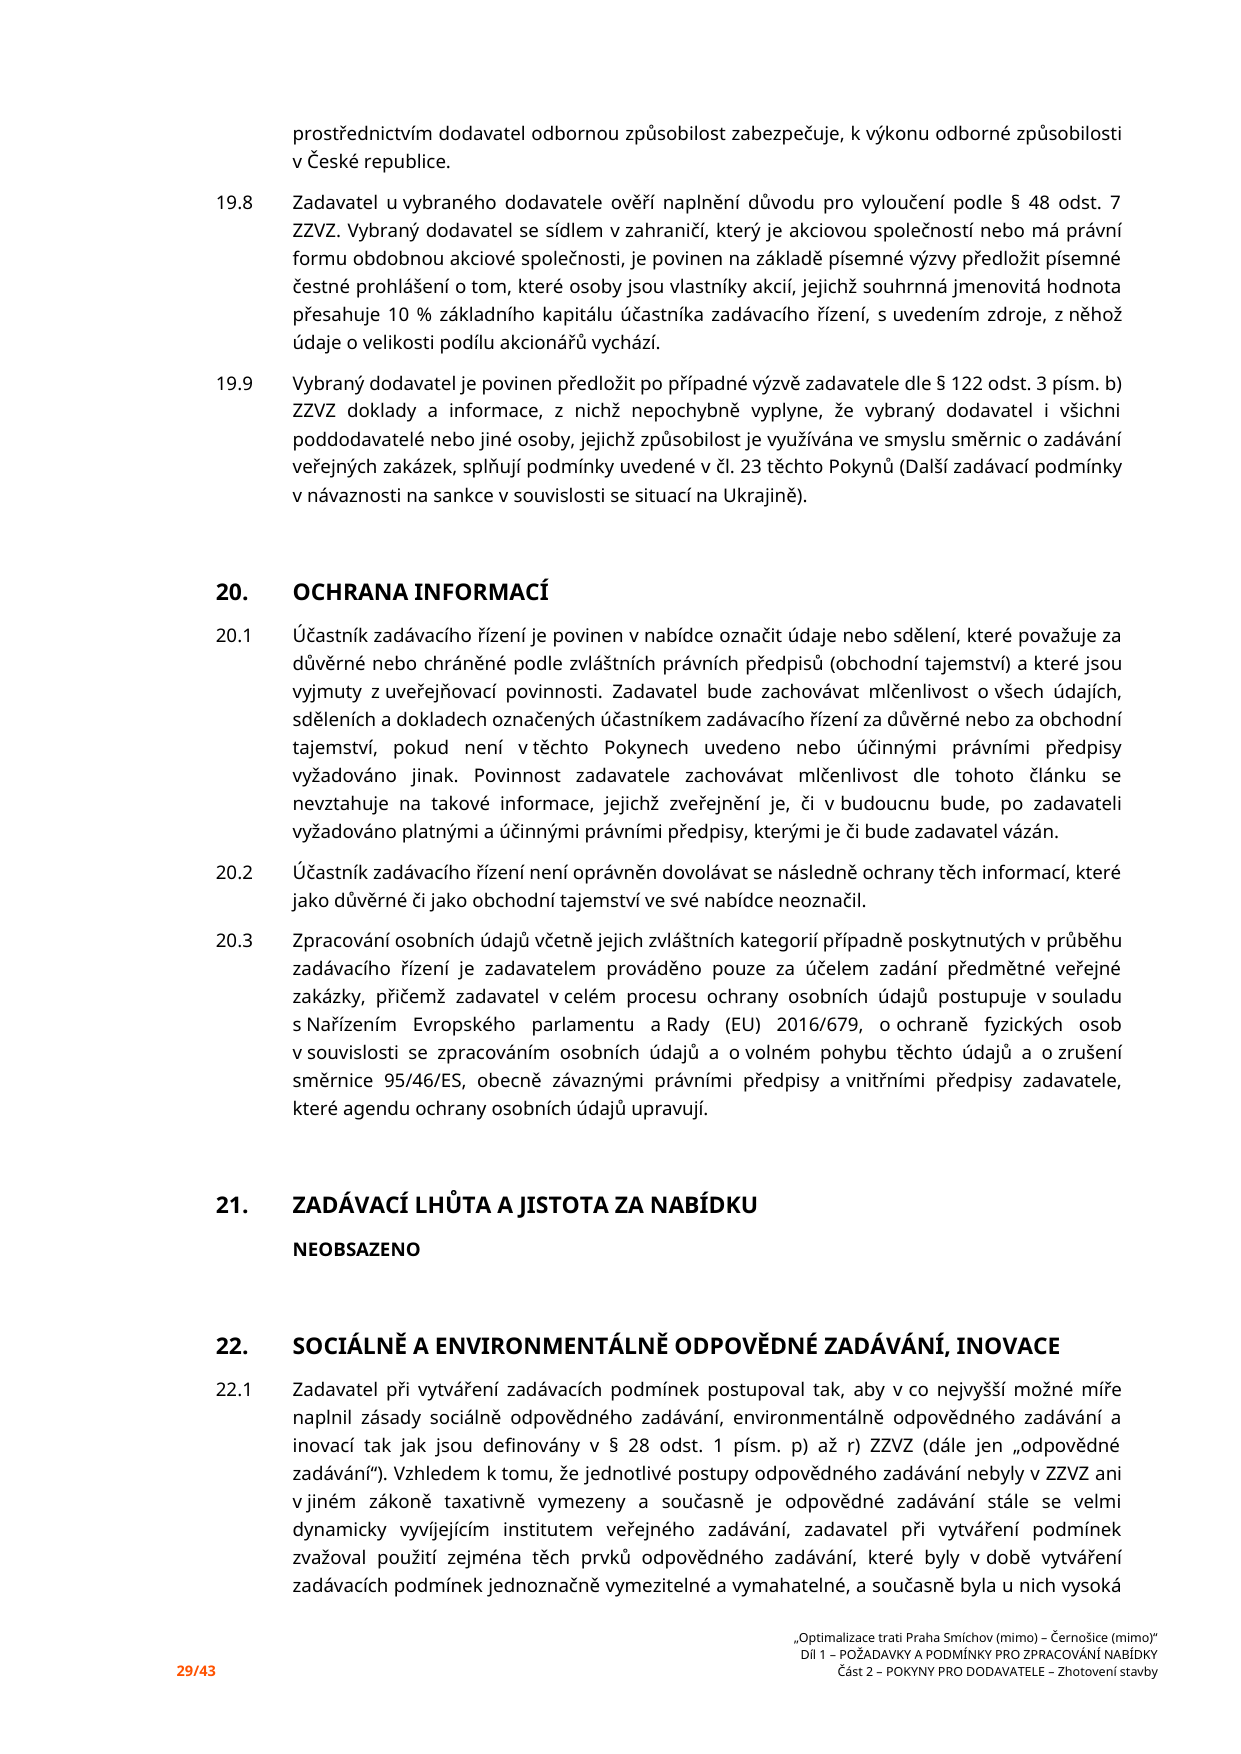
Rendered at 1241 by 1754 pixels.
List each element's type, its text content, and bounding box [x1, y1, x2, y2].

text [216, 121, 1122, 174]
text Zpracování osobních údajů včetně jejich zvláštních kategorií případně poskytnutých v průběhu zadávacího řízení je zadavatelem prováděno pouze za účelem zadání předmětné veřejné zakázky, přičemž zadavatel v celém procesu ochrany osobních údajů postupuje v souladu s Nařízením Evropského parlamentu a Rady (EU) 2016/679, o ochraně fyzických osob v souvislosti se zpracováním osobních údajů a o volném pohybu těchto údajů a o zrušení směrnice 95/46/ES, obecně závaznými právními předpisy a vnitřními předpisy zadavatele, které agendu ochrany osobních údajů upravují. [216, 927, 1122, 1121]
text Účastník zadávacího řízení je povinen v nabídce označit údaje nebo sdělení, které považuje za důvěrné nebo chráněné podle zvláštních právních předpisů (obchodní tajemství) a které jsou vyjmuty z uveřejňovací povinnosti. Zadavatel bude zachovávat mlčenlivost o všech údajích, sděleních a dokladech označených účastníkem zadávacího řízení za důvěrné nebo za obchodní tajemství, pokud není v těchto Pokynech uvedeno nebo účinnými právními předpisy vyžadováno jinak. Povinnost zadavatele zachovávat mlčenlivost dle tohoto článku se nevztahuje na takové informace, jejichž zveřejnění je, či v budoucnu bude, po zadavateli vyžadováno platnými a účinnými právními předpisy, kterými je či bude zadavatel vázán. [216, 622, 1122, 844]
text Zadavatel u vybraného dodavatele ověří naplnění důvodu pro vyloučení podle § 48 odst. 7 ZZVZ. Vybraný dodavatel se sídlem v zahraničí, který je akciovou společností nebo má právní formu obdobnou akciové společnosti, je povinen na základě písemné výzvy předložit písemné čestné prohlášení o tom, které osoby jsou vlastníky akcií, jejichž souhrnná jmenovitá hodnota přesahuje 10 % základního kapitálu účastníka zadávacího řízení, s uvedením zdroje, z něhož údaje o velikosti podílu akcionářů vychází. [216, 189, 1122, 355]
text Vybraný dodavatel je povinen předložit po případné výzvě zadavatele dle § 122 odst. 3 písm. b) ZZVZ doklady a informace, z nichž nepochybně vyplyne, že vybraný dodavatel i všichni poddodavatelé nebo jiné osoby, jejichž způsobilost je využívána ve smyslu směrnic o zadávání veřejných zakázek, splňují podmínky uvedené v čl. 23 těchto Pokynů (Další zadávací podmínky v návaznosti na sankce v souvislosti se situací na Ukrajině). [216, 370, 1122, 507]
text SOCIÁLNĚ A ENVIRONMENTÁLNĚ ODPOVĚDNÉ ZADÁVÁNÍ, INOVACE [216, 1329, 1122, 1361]
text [216, 1376, 1122, 1598]
text OCHRANA INFORMACÍ [216, 575, 1122, 607]
text ZADÁVACÍ LHŮTA A JISTOTA ZA NABÍDKU [216, 1189, 1122, 1220]
list NEOBSAZENO [292, 1236, 1122, 1262]
text Účastník zadávacího řízení není oprávněn dovolávat se následně ochrany těch informací, které jako důvěrné či jako obchodní tajemství ve své nabídce neoznačil. [216, 859, 1122, 912]
